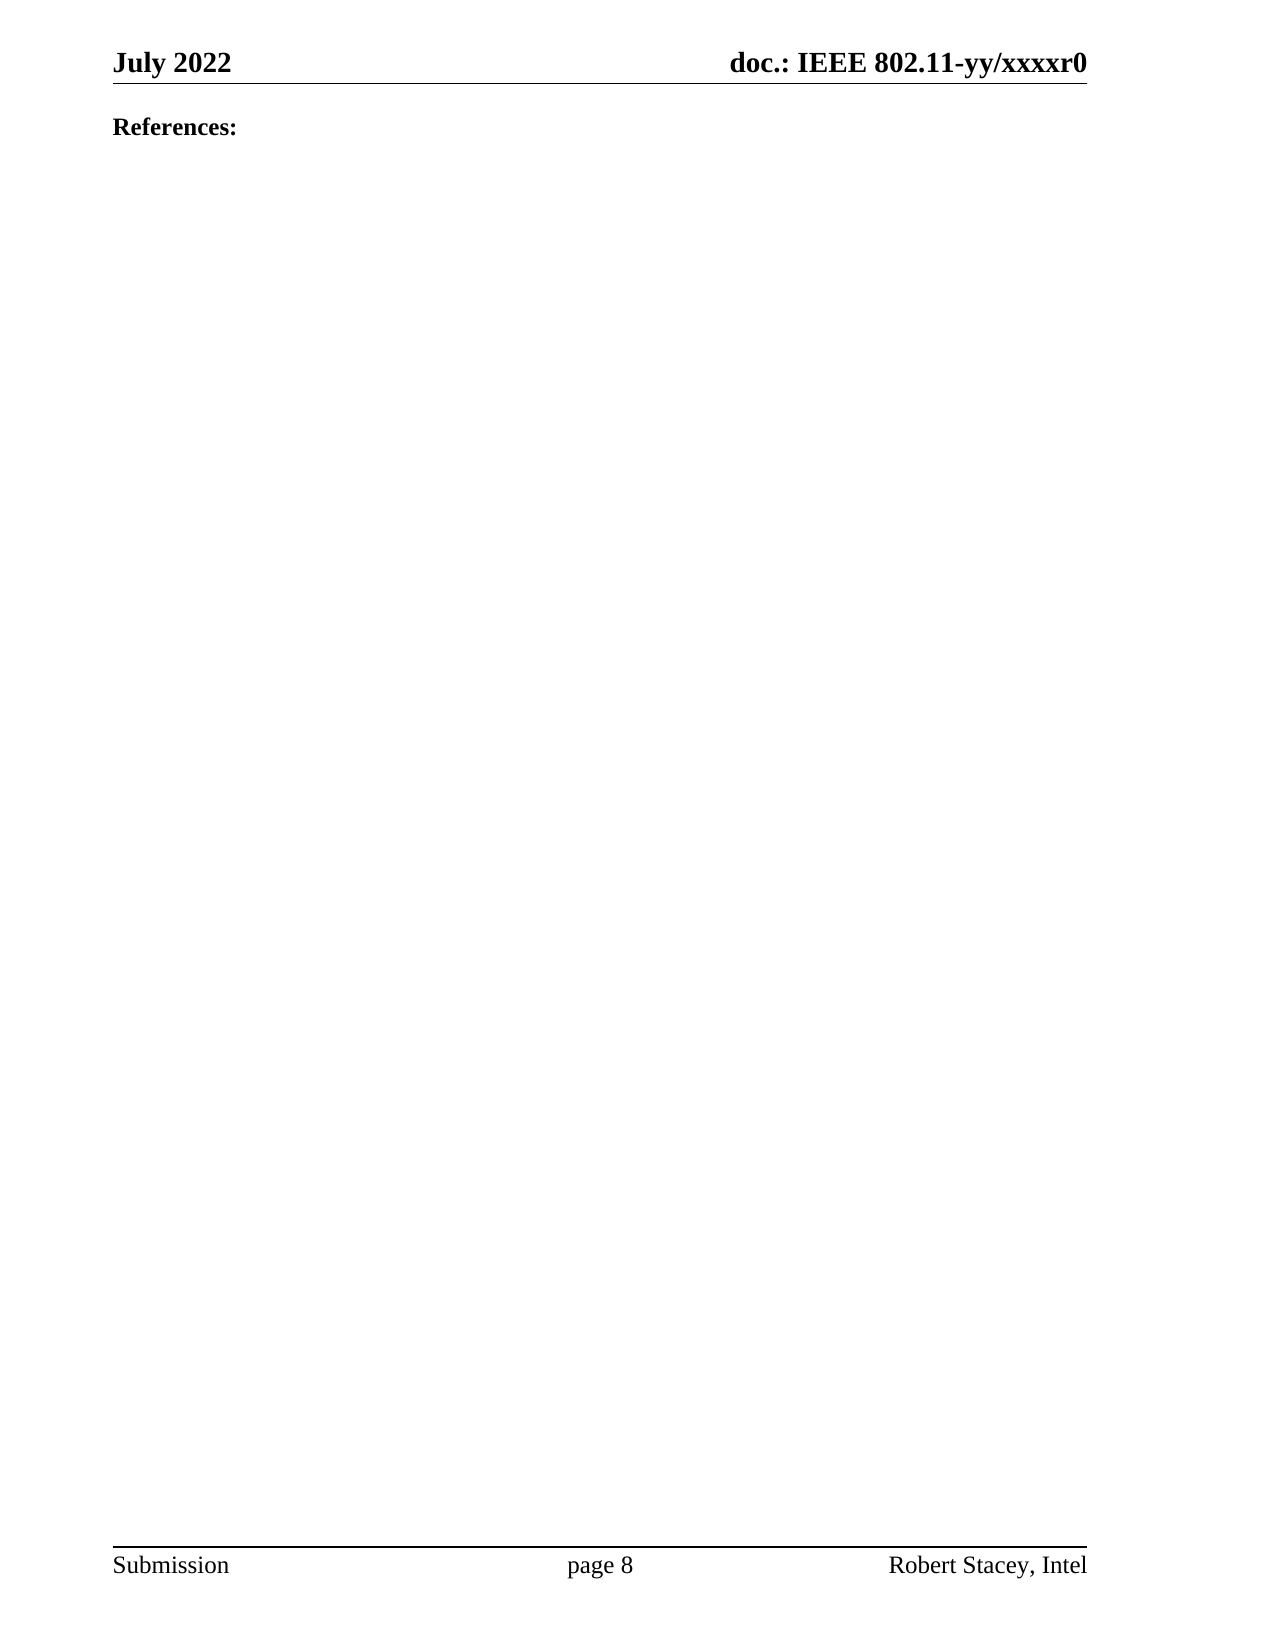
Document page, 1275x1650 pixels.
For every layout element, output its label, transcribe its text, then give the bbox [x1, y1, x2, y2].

text References: [112, 112, 1087, 141]
